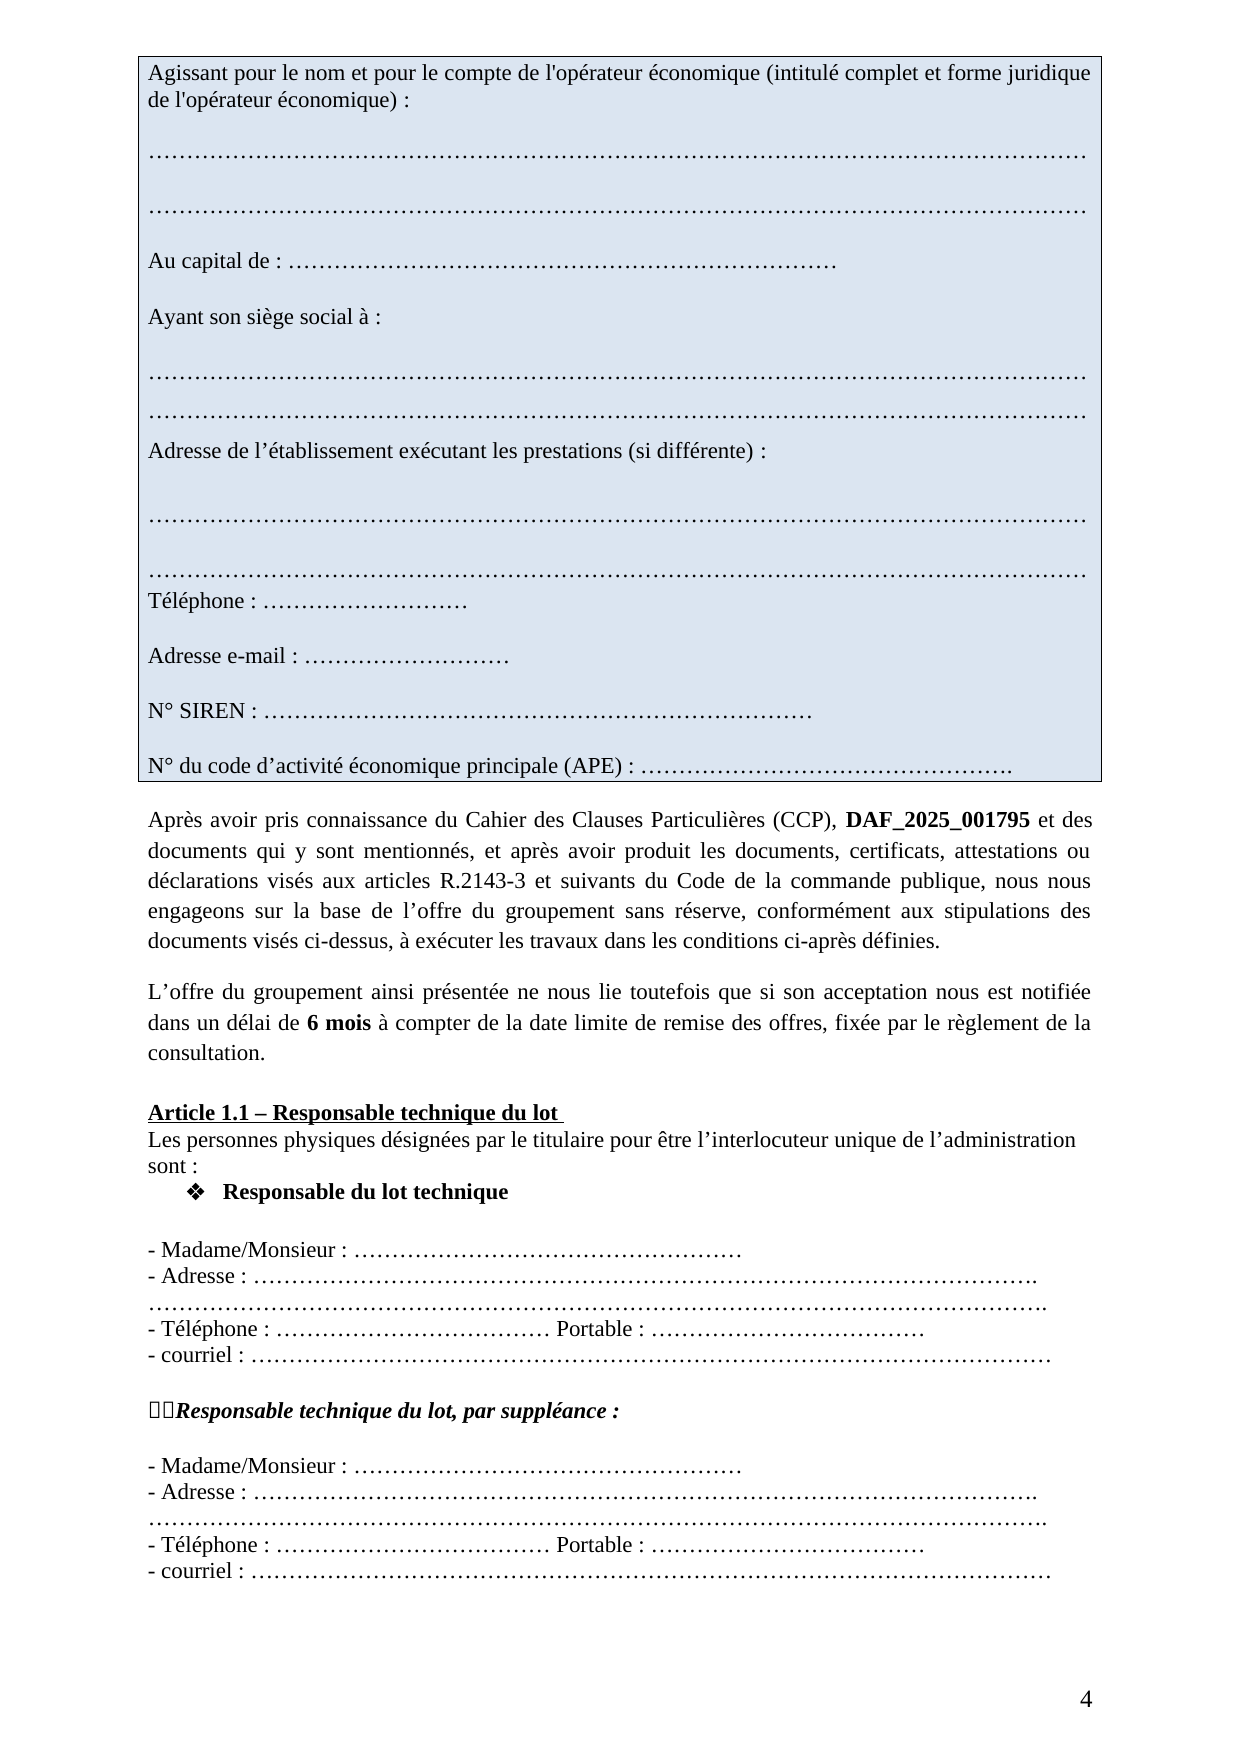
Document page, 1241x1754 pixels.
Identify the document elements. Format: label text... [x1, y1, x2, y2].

text - Téléphone : ……………………………… Portable : ……………………………… [148, 1315, 1092, 1341]
text L’offre du groupement ainsi présentée ne nous lie toutefois que si son acceptation nous est notifiée dans un délai de 6 mois à compter de la date limite de remise des offres, fixée par le règlement de la consultation. [148, 978, 1092, 1065]
text Adresse e-mail : ……………………… [139, 639, 1101, 668]
text N° SIREN : ……………………………………………………………… [139, 694, 1101, 723]
text N° du code d’activité économique principale (APE) : …………………………………………. [139, 749, 1101, 781]
text ………………………………………………………………………………………………………………………………………………………………………………………………………………………… Adresse de l’établissement exécutant les prestations (si différente) : [139, 355, 1101, 463]
text Agissant pour le nom et pour le compte de l'opérateur économique (intitulé complet et forme juridique de l'opérateur économique) : [139, 57, 1101, 112]
text ………………………………………………………………………………………………………. [148, 1504, 1092, 1531]
text - Adresse : …………………………………………………………………………………………. [148, 1478, 1092, 1504]
text - Madame/Monsieur : …………………………………………… [148, 1452, 1092, 1478]
text - Téléphone : ……………………………… Portable : ……………………………… [148, 1531, 1092, 1557]
text - Madame/Monsieur : …………………………………………… [148, 1236, 1092, 1262]
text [139, 134, 1101, 163]
text Responsable technique du lot, par suppléance : [148, 1394, 1092, 1425]
text - courriel : …………………………………………………………………………………………… [148, 1557, 1092, 1583]
text - Adresse : …………………………………………………………………………………………. [148, 1262, 1092, 1289]
list Responsable du lot technique [185, 1178, 1092, 1205]
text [139, 189, 1101, 219]
text Au capital de : ……………………………………………………………… [139, 244, 1101, 274]
text - courriel : …………………………………………………………………………………………… [148, 1341, 1092, 1368]
text ………………………………………………………………………………………………………. [148, 1289, 1092, 1315]
text Article 1.1 – Responsable technique du lot [148, 1099, 1092, 1126]
text Les personnes physiques désignées par le titulaire pour être l’interlocuteur unique de l’administration sont : [148, 1126, 1092, 1178]
text ……………………………………………………………………………………………………………Téléphone : ……………………… [139, 553, 1101, 613]
text Ayant son siège social à : [139, 299, 1101, 329]
text …………………………………………………………………………………………………………… [139, 498, 1101, 528]
text Après avoir pris connaissance du Cahier des Clauses Particulières (CCP), DAF_2025_001795 et des documents qui y sont mentionnés, et après avoir produit les documents, certificats, attestations ou déclarations visés aux articles R.2143-3 et suivants du Code de la commande publique, nous nous engageons sur la base de l’offre du groupement sans réserve, conformément aux stipulations des documents visés ci-dessus, à exécuter les travaux dans les conditions ci-après définies. [148, 807, 1092, 954]
